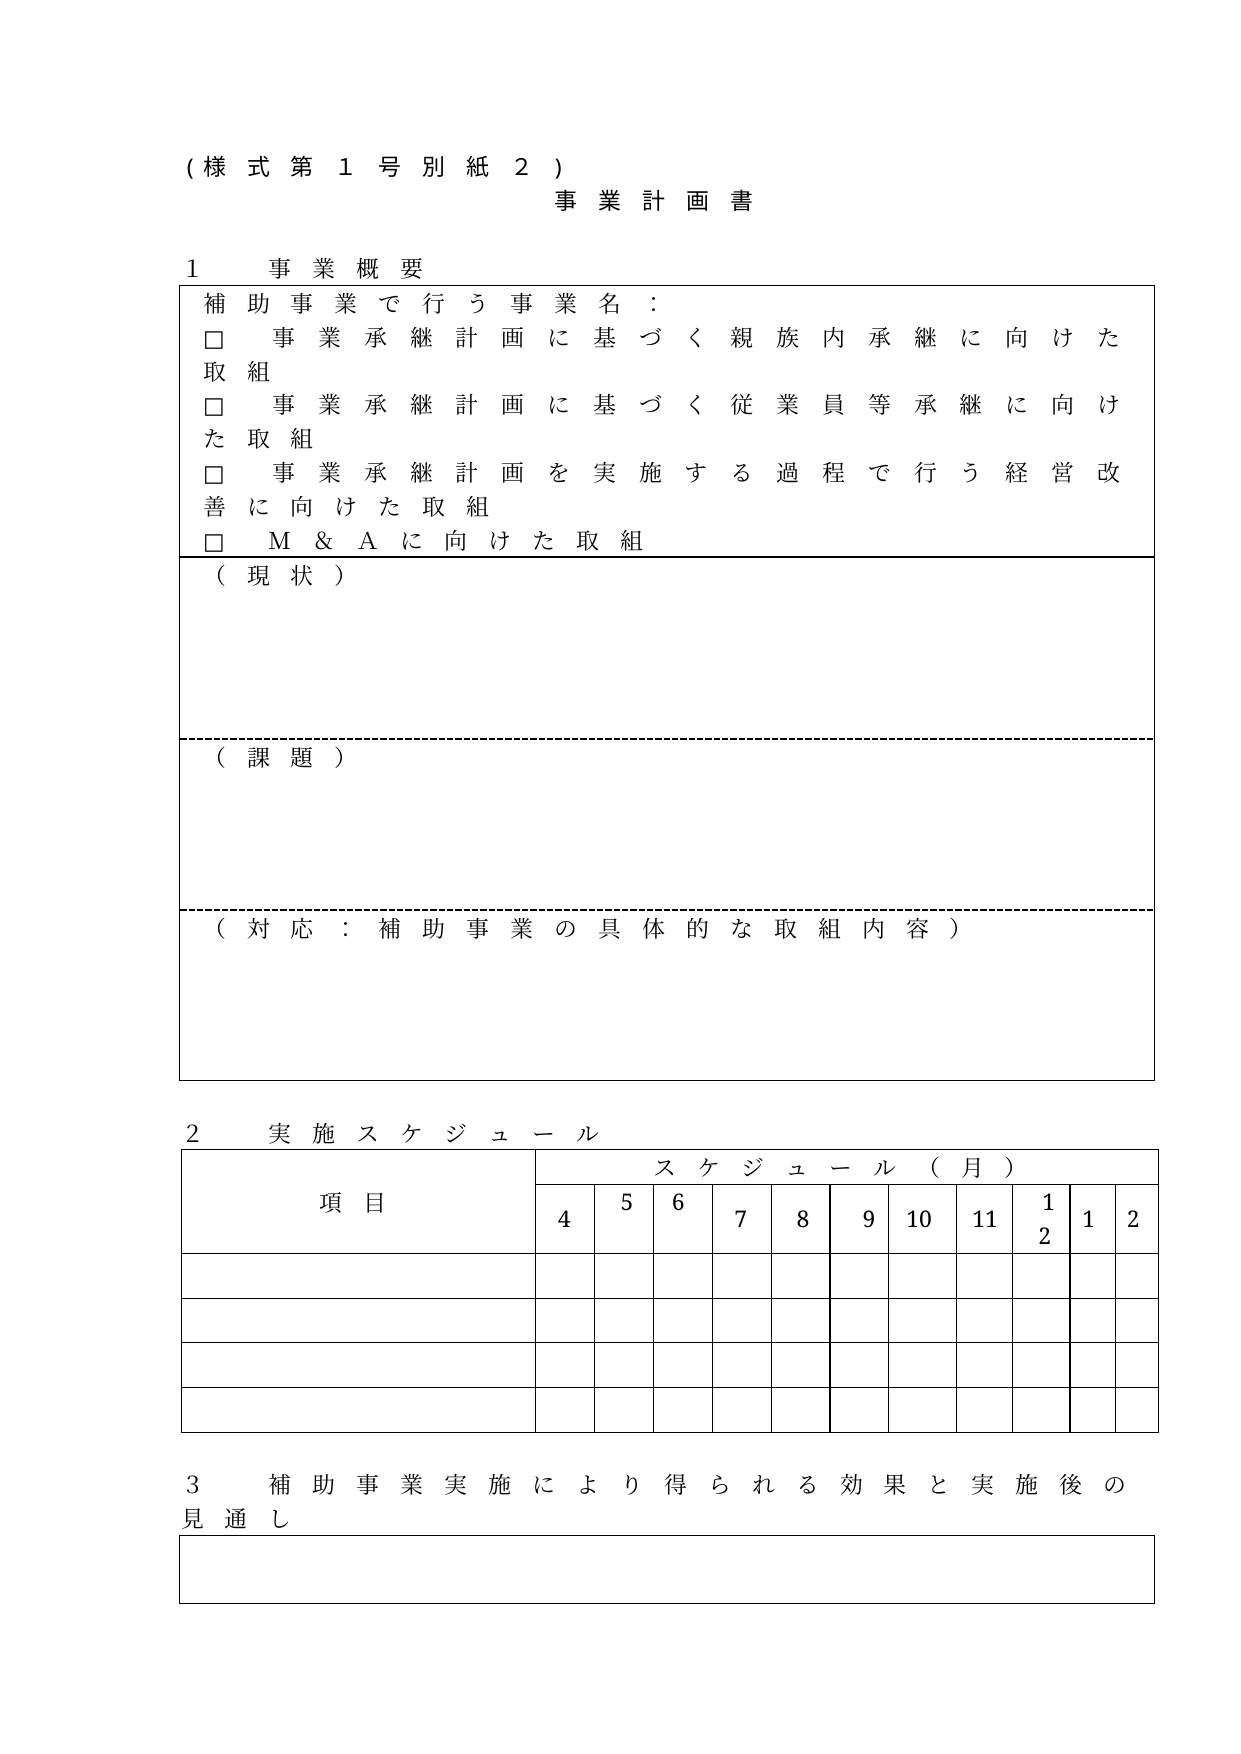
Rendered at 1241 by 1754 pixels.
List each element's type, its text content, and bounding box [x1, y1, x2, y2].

table_cell 12 [1013, 1185, 1069, 1253]
table_cell [1116, 1388, 1158, 1432]
table_cell [713, 1299, 771, 1342]
table_cell [1013, 1254, 1069, 1297]
table_cell [595, 1254, 653, 1297]
table_cell [1116, 1254, 1158, 1297]
table_cell [831, 1343, 888, 1387]
text (様式第１号別紙２) [181, 149, 1148, 183]
table_cell [1071, 1388, 1115, 1432]
table_cell [1071, 1343, 1115, 1387]
table_cell [1071, 1299, 1115, 1342]
table_header 項目 [182, 1150, 535, 1253]
table_cell [654, 1254, 712, 1297]
table_cell [772, 1343, 829, 1387]
table_cell 11 [957, 1185, 1012, 1253]
table_cell [957, 1343, 1012, 1387]
table_cell [595, 1299, 653, 1342]
table_cell [654, 1299, 712, 1342]
table_cell [772, 1299, 829, 1342]
table_cell [831, 1388, 888, 1432]
table_cell [182, 1254, 535, 1297]
table_cell [831, 1254, 888, 1297]
table_cell （対応：補助事業の具体的な取組内容） [180, 909, 1154, 1080]
text １ 事業概要 [181, 251, 1148, 284]
table_header 補助事業で行う事業名： □ 事業承継計画に基づく親族内承継に向けた取組 □ 事業承継計画に基づく従業員等承継に向けた取組 □ 事業承継計画を実施する過程で行う経営改善に向けた取組 □ Ｍ＆Ａに向けた取組 [180, 286, 1154, 556]
table_cell [957, 1299, 1012, 1342]
table_cell 1 [1071, 1185, 1115, 1253]
table_cell 7 [713, 1185, 771, 1253]
table_cell [1013, 1299, 1069, 1342]
table_header スケジュール（月） [536, 1150, 1158, 1184]
table_cell [182, 1388, 535, 1432]
table_cell [654, 1388, 712, 1432]
table_cell [1116, 1343, 1158, 1387]
table_cell [831, 1299, 888, 1342]
table_cell [957, 1388, 1012, 1432]
table_cell 2 [1116, 1185, 1158, 1253]
table_cell [182, 1299, 535, 1342]
table_cell [772, 1254, 829, 1297]
table_cell 4 [536, 1185, 594, 1253]
table_cell [713, 1388, 771, 1432]
table_cell 10 [889, 1185, 956, 1253]
table_cell [889, 1388, 956, 1432]
table_cell [536, 1343, 594, 1387]
table_header [180, 1536, 1154, 1603]
table_cell [182, 1343, 535, 1387]
table_cell [713, 1254, 771, 1297]
table_cell [889, 1299, 956, 1342]
table_cell [772, 1388, 829, 1432]
table_cell [536, 1254, 594, 1297]
table_cell 5 [595, 1185, 653, 1253]
table_cell [595, 1343, 653, 1387]
table_cell [1071, 1254, 1115, 1297]
table_cell [889, 1343, 956, 1387]
table_cell [595, 1388, 653, 1432]
table_cell [957, 1254, 1012, 1297]
table_cell [889, 1254, 956, 1297]
table_cell [654, 1343, 712, 1387]
table_cell （課題） [180, 738, 1154, 909]
table_cell （現状） [180, 558, 1154, 738]
table_cell [1013, 1343, 1069, 1387]
text ３ 補助事業実施により得られる効果と実施後の見通し [181, 1467, 1148, 1534]
table_cell [1013, 1388, 1069, 1432]
table_cell [536, 1299, 594, 1342]
table_cell 9 [831, 1185, 888, 1253]
text 事業計画書 [181, 183, 1148, 217]
text ２ 実施スケジュール [181, 1115, 1148, 1149]
table_cell 6 [654, 1185, 712, 1253]
table_cell [1116, 1299, 1158, 1342]
table_cell [536, 1388, 594, 1432]
table_cell [713, 1343, 771, 1387]
table_cell 8 [772, 1185, 829, 1253]
